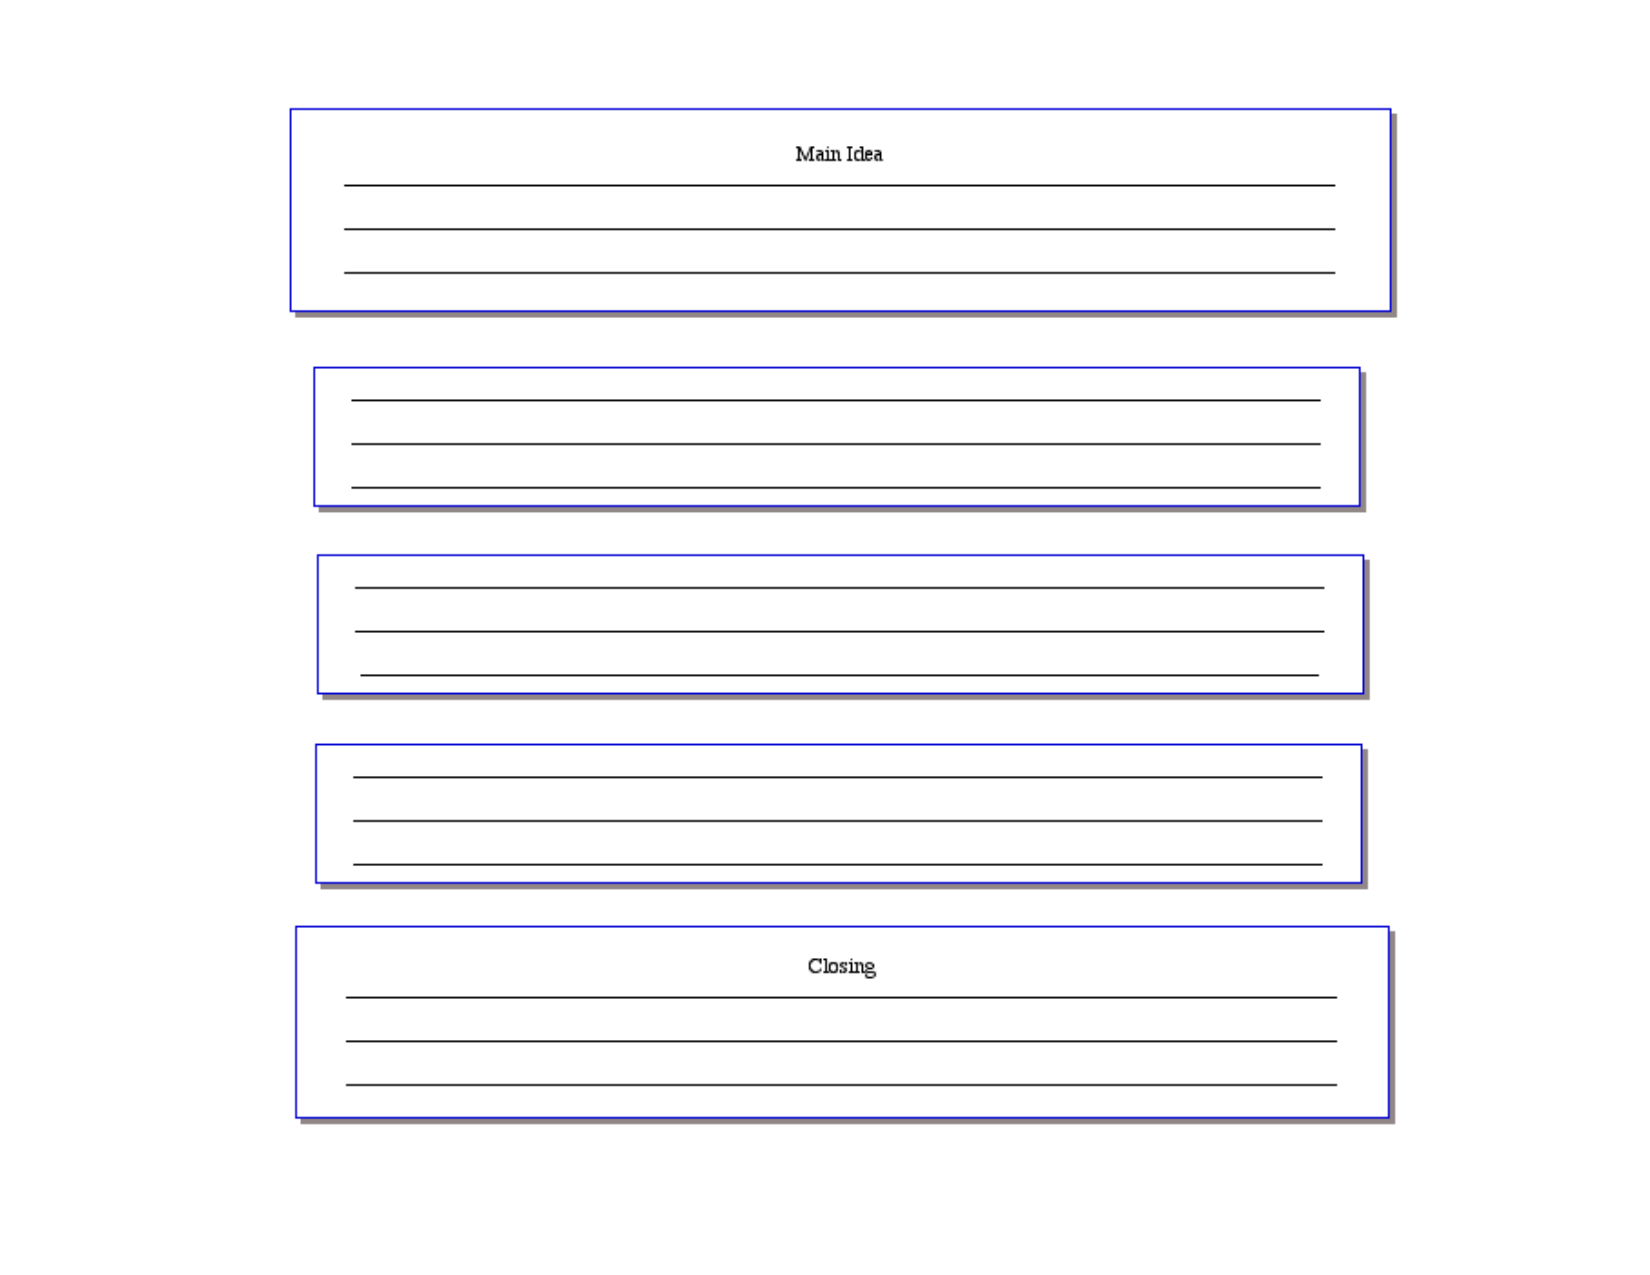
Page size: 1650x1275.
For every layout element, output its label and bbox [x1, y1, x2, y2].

picture [252, 94, 1419, 1157]
